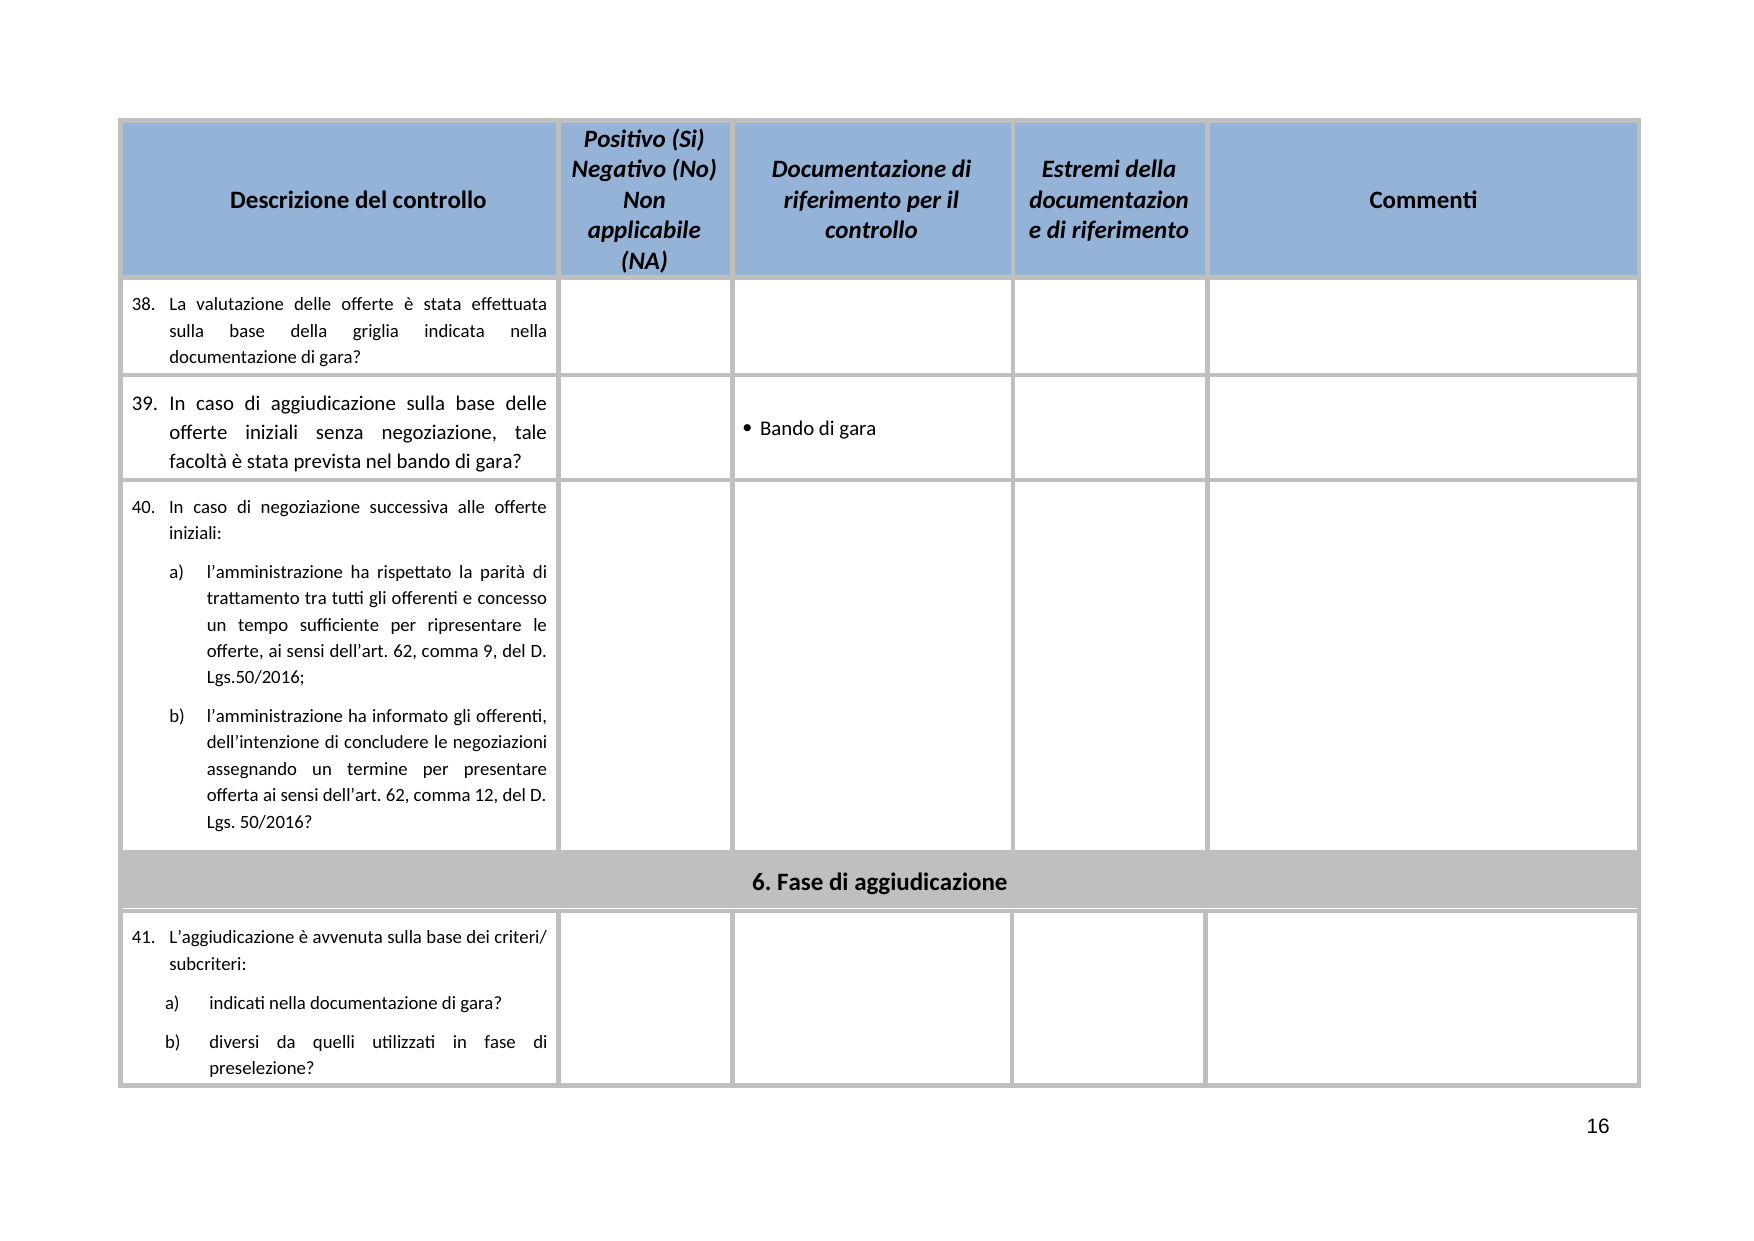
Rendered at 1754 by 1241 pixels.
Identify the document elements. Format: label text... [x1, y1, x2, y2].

table_cell [1014, 913, 1203, 1083]
table_cell In caso di negoziazione successiva alle offerte iniziali: l’amministrazione ha rispettato la parità di trattamento tra tutti gli offerenti e concesso un tempo sufficiente per ripresentare le offerte, ai sensi dell’art. 62, comma 9, del D. Lgs.50/2016; l’amministrazione ha informato gli offerenti, dell’intenzione di concludere le negoziazioni assegnando un termine per presentare offerta ai sensi dell’art. 62, comma 12, del D. Lgs. 50/2016? [123, 482, 556, 849]
table_cell [735, 482, 1011, 849]
table_header Positivo (Si) Negativo (No) Non applicabile (NA) [561, 123, 730, 275]
table_cell L’aggiudicazione è avvenuta sulla base dei criteri/ subcriteri: indicati nella documentazione di gara? diversi da quelli utilizzati in fase di preselezione? [123, 913, 556, 1083]
table_cell Bando di gara [735, 377, 1011, 478]
table_cell [561, 913, 730, 1083]
table_cell [1015, 280, 1205, 372]
table_cell [735, 280, 1011, 372]
table_cell [735, 913, 1010, 1083]
table_header Documentazione di riferimento per il controllo [735, 123, 1011, 275]
table_cell [1210, 280, 1637, 372]
table_cell [1208, 913, 1637, 1083]
table_header Commenti [1210, 123, 1637, 275]
table_cell [561, 377, 730, 478]
table_cell In caso di aggiudicazione sulla base delle offerte iniziali senza negoziazione, tale facoltà è stata prevista nel bando di gara? [123, 377, 556, 478]
table_header Estremi della documentazione di riferimento [1015, 123, 1205, 275]
table_cell [1015, 482, 1205, 849]
table_cell 6. Fase di aggiudicazione [123, 854, 1637, 908]
table_cell [1210, 482, 1637, 849]
table_cell [561, 482, 730, 849]
table_cell [561, 280, 730, 372]
table_cell [1015, 377, 1205, 478]
table_cell La valutazione delle offerte è stata effettuata sulla base della griglia indicata nella documentazione di gara? [123, 280, 556, 372]
table_header Descrizione del controllo [123, 123, 556, 275]
table_cell [1210, 377, 1637, 478]
